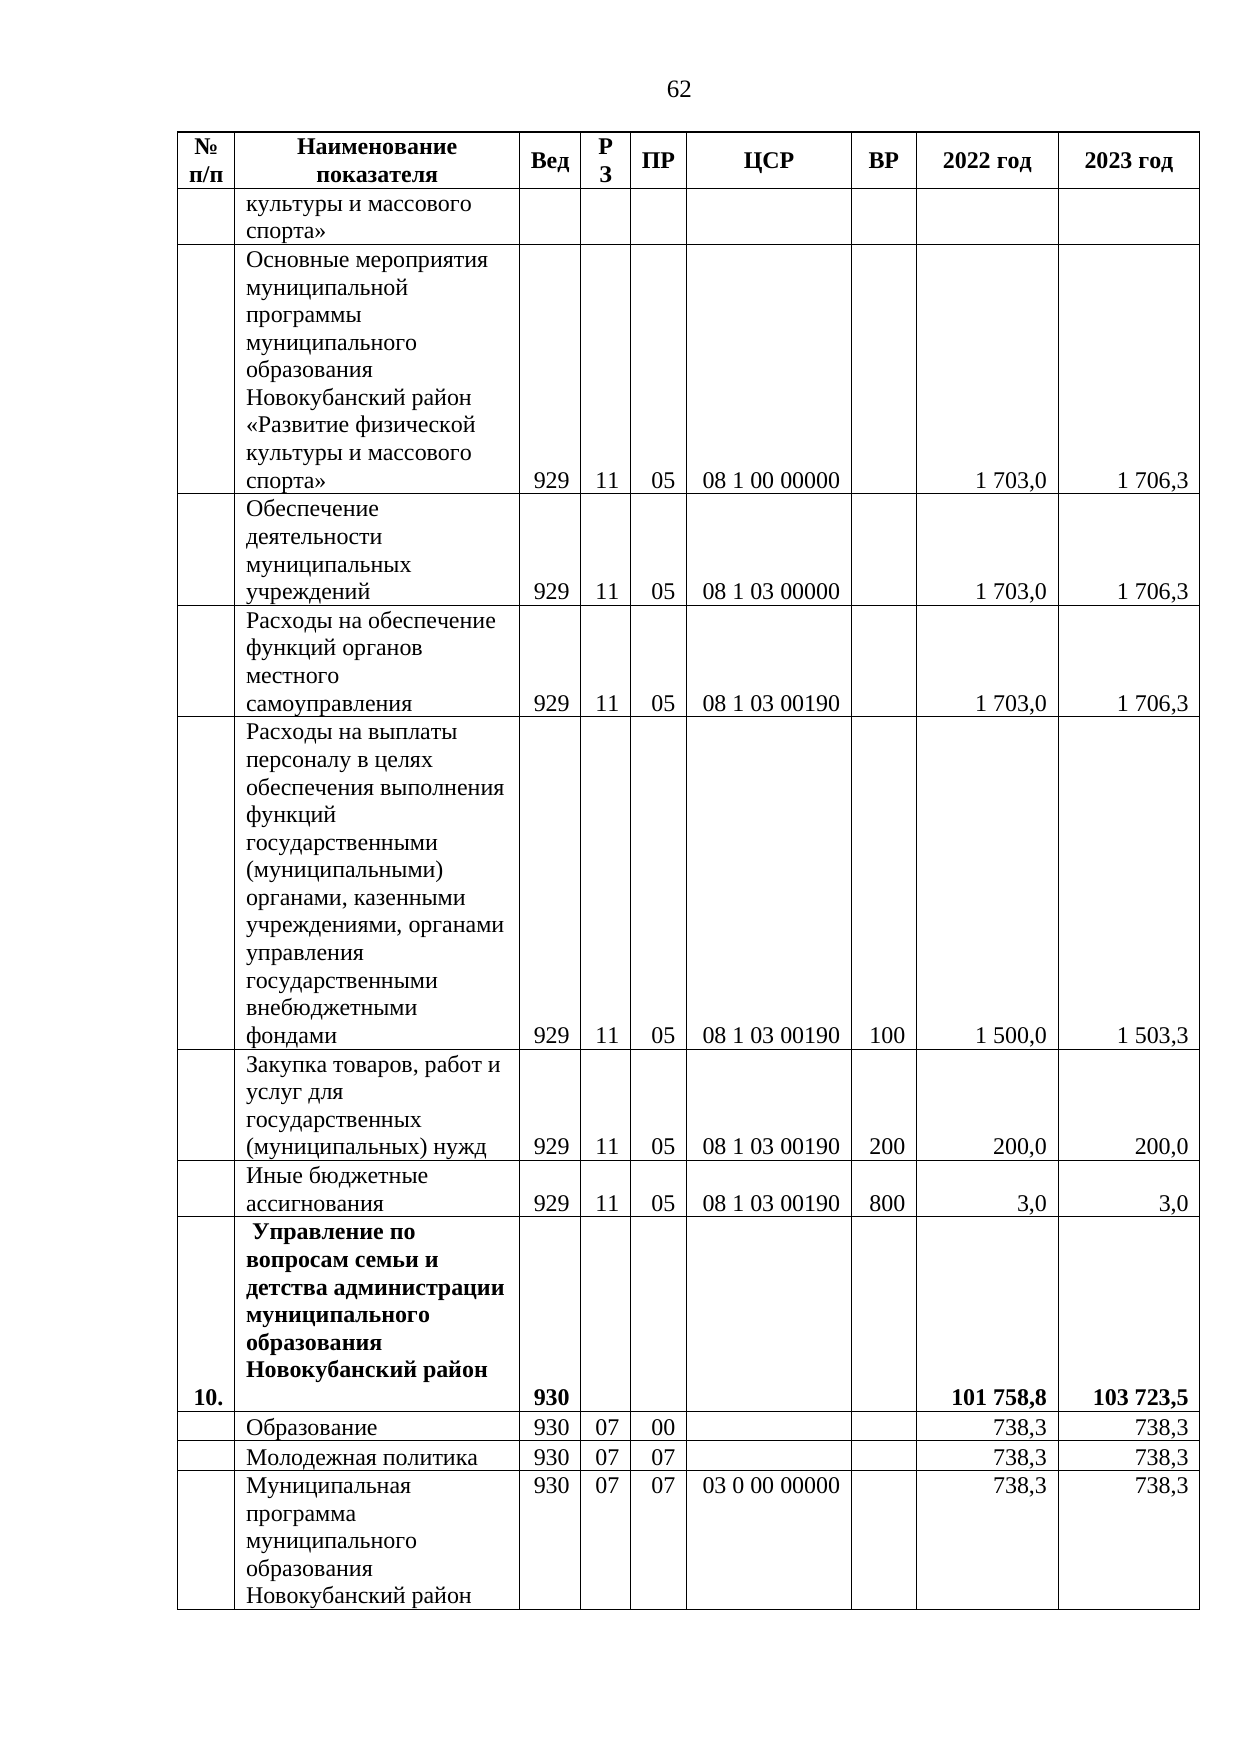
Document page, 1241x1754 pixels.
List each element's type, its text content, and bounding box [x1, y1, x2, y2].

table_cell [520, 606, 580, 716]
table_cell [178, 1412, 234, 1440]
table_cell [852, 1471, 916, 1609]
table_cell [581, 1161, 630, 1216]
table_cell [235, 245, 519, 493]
table_header ЦСР [687, 133, 851, 188]
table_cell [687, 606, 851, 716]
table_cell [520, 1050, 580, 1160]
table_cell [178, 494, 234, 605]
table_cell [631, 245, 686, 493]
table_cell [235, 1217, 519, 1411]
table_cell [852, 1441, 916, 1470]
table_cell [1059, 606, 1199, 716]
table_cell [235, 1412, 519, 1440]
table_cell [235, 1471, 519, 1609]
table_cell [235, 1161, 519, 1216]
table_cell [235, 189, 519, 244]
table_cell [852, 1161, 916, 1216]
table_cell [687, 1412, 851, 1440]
table_header 2023 год [1059, 133, 1199, 188]
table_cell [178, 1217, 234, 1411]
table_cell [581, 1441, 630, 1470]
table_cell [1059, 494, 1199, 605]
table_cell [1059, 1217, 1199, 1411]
table_header Вед [520, 133, 580, 188]
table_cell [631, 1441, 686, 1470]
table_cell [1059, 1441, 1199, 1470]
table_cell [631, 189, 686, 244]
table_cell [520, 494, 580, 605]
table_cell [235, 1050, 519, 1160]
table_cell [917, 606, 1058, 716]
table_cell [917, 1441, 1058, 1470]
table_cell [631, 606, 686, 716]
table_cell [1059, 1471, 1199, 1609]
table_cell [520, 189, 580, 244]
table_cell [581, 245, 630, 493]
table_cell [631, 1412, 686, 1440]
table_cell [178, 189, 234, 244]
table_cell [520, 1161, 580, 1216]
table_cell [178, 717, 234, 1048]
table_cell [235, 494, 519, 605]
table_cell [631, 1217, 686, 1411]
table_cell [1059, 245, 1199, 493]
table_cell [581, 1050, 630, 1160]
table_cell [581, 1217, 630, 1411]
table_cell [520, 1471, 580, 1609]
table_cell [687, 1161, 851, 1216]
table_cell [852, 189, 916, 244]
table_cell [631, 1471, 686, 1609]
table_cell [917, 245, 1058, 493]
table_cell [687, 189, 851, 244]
table_header ВР [852, 133, 916, 188]
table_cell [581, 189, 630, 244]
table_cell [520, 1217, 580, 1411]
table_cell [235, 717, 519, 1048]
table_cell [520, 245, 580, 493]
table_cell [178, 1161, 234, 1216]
table_header РЗ [581, 133, 630, 188]
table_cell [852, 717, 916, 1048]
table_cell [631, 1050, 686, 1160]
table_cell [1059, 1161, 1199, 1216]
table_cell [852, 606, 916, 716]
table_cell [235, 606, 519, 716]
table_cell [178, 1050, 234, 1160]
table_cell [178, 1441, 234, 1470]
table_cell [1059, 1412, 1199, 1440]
table_header № п/п [178, 133, 234, 188]
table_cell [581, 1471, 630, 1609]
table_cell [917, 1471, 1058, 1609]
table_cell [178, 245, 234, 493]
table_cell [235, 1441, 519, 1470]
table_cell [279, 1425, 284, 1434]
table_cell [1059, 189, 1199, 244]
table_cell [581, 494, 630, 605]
table_header Наименование показателя [235, 133, 519, 188]
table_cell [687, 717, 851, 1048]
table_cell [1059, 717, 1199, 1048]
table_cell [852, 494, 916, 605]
table_header 2022 год [917, 133, 1058, 188]
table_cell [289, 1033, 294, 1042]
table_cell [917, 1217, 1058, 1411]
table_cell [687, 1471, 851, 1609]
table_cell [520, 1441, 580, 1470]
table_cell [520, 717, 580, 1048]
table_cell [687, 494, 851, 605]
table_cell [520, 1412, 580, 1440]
table_header ПР [631, 133, 686, 188]
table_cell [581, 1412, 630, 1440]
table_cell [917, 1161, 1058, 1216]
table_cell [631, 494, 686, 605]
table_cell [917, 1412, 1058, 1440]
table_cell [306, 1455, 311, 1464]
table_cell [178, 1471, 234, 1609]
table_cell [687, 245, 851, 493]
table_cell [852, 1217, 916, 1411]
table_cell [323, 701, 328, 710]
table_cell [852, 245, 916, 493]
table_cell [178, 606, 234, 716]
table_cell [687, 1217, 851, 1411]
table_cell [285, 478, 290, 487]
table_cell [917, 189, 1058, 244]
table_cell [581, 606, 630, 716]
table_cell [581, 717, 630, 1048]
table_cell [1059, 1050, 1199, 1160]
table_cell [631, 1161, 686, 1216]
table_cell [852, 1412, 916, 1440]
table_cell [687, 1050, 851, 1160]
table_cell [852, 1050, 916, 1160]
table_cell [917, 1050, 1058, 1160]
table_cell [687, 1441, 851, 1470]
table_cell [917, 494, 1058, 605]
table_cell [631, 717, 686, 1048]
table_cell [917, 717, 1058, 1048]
